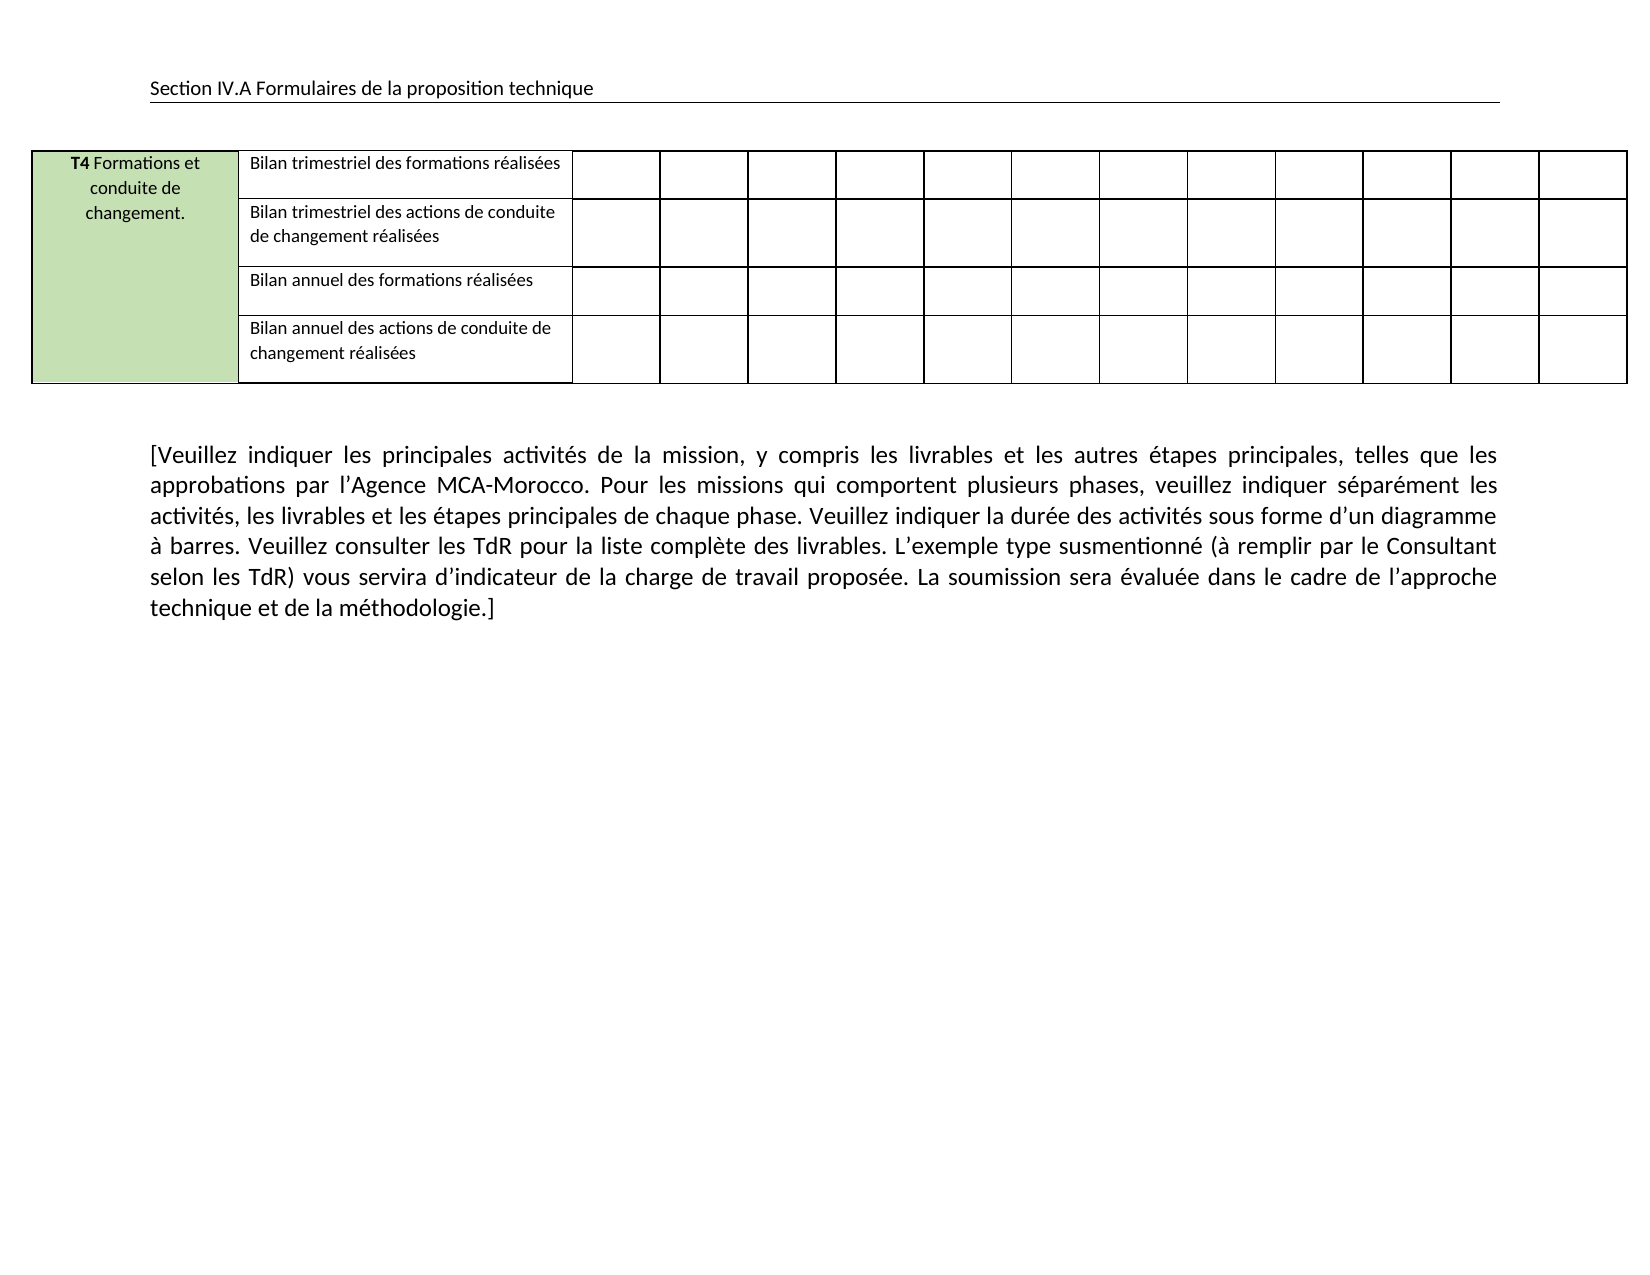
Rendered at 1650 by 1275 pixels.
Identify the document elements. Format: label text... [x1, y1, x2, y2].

table_cell [749, 268, 835, 314]
table_cell [1452, 268, 1538, 314]
table_cell [749, 200, 835, 266]
table_cell T4 Formations et conduite de changement. [33, 152, 238, 382]
table_cell [1364, 316, 1450, 382]
table_cell [661, 268, 747, 314]
table_cell [1276, 152, 1362, 198]
table_cell [1364, 200, 1450, 266]
table_cell [1188, 316, 1275, 382]
table_cell [1452, 152, 1538, 198]
table_cell Bilan annuel des actions de conduite de changement réalisées [239, 316, 572, 382]
table_cell [1100, 268, 1187, 314]
table_cell [749, 316, 835, 382]
table_cell [573, 268, 659, 314]
table_cell [1012, 316, 1099, 382]
table_cell [749, 152, 835, 198]
table_cell [1452, 316, 1538, 382]
table_cell [837, 268, 923, 314]
table_cell [925, 268, 1011, 314]
table_cell [1188, 200, 1275, 266]
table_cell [239, 151, 572, 198]
table_cell [925, 316, 1011, 382]
table_cell [1012, 200, 1099, 266]
table_cell [1188, 152, 1275, 198]
text [Veuillez indiquer les principales activités de la mission, y compris les livrables et les autres étapes principales, telles que les approbations par l’Agence MCA-Morocco. Pour les missions qui comportent plusieurs phases, veuillez indiquer séparément les activités, les livrables et les étapes principales de chaque phase. Veuillez indiquer la durée des activités sous forme d’un diagramme à barres. Veuillez consulter les TdR pour la liste complète des livrables. L’exemple type susmentionné (à remplir par le Consultant selon les TdR) vous servira d’indicateur de la charge de travail proposée. La soumission sera évaluée dans le cadre de l’approche technique et de la méthodologie.] [150, 439, 1500, 622]
table_cell [1540, 268, 1626, 314]
table_cell [1276, 200, 1362, 266]
table_cell [1276, 268, 1362, 314]
table_cell [661, 316, 747, 382]
table_cell [1188, 268, 1275, 314]
table_cell [661, 200, 747, 266]
table_cell [1540, 152, 1626, 198]
table_cell [661, 152, 747, 198]
table_cell [1100, 200, 1187, 266]
table_cell [925, 152, 1011, 198]
table_cell [1276, 316, 1362, 382]
table_cell [573, 152, 659, 198]
table_cell [1364, 152, 1450, 198]
table_cell Bilan annuel des formations réalisées [239, 267, 572, 314]
table_cell [837, 200, 923, 266]
table_cell [1540, 316, 1626, 382]
table_cell [1100, 152, 1187, 198]
table_cell [573, 316, 659, 382]
table_cell [1364, 268, 1450, 314]
table_cell [925, 200, 1011, 266]
table_cell [1540, 200, 1626, 266]
table_cell [1100, 316, 1187, 382]
table_cell [1012, 152, 1099, 198]
table_cell [837, 316, 923, 382]
table_cell [837, 152, 923, 198]
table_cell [239, 199, 572, 266]
table_cell [1012, 268, 1099, 314]
table_cell [1452, 200, 1538, 266]
table_cell [573, 200, 659, 266]
